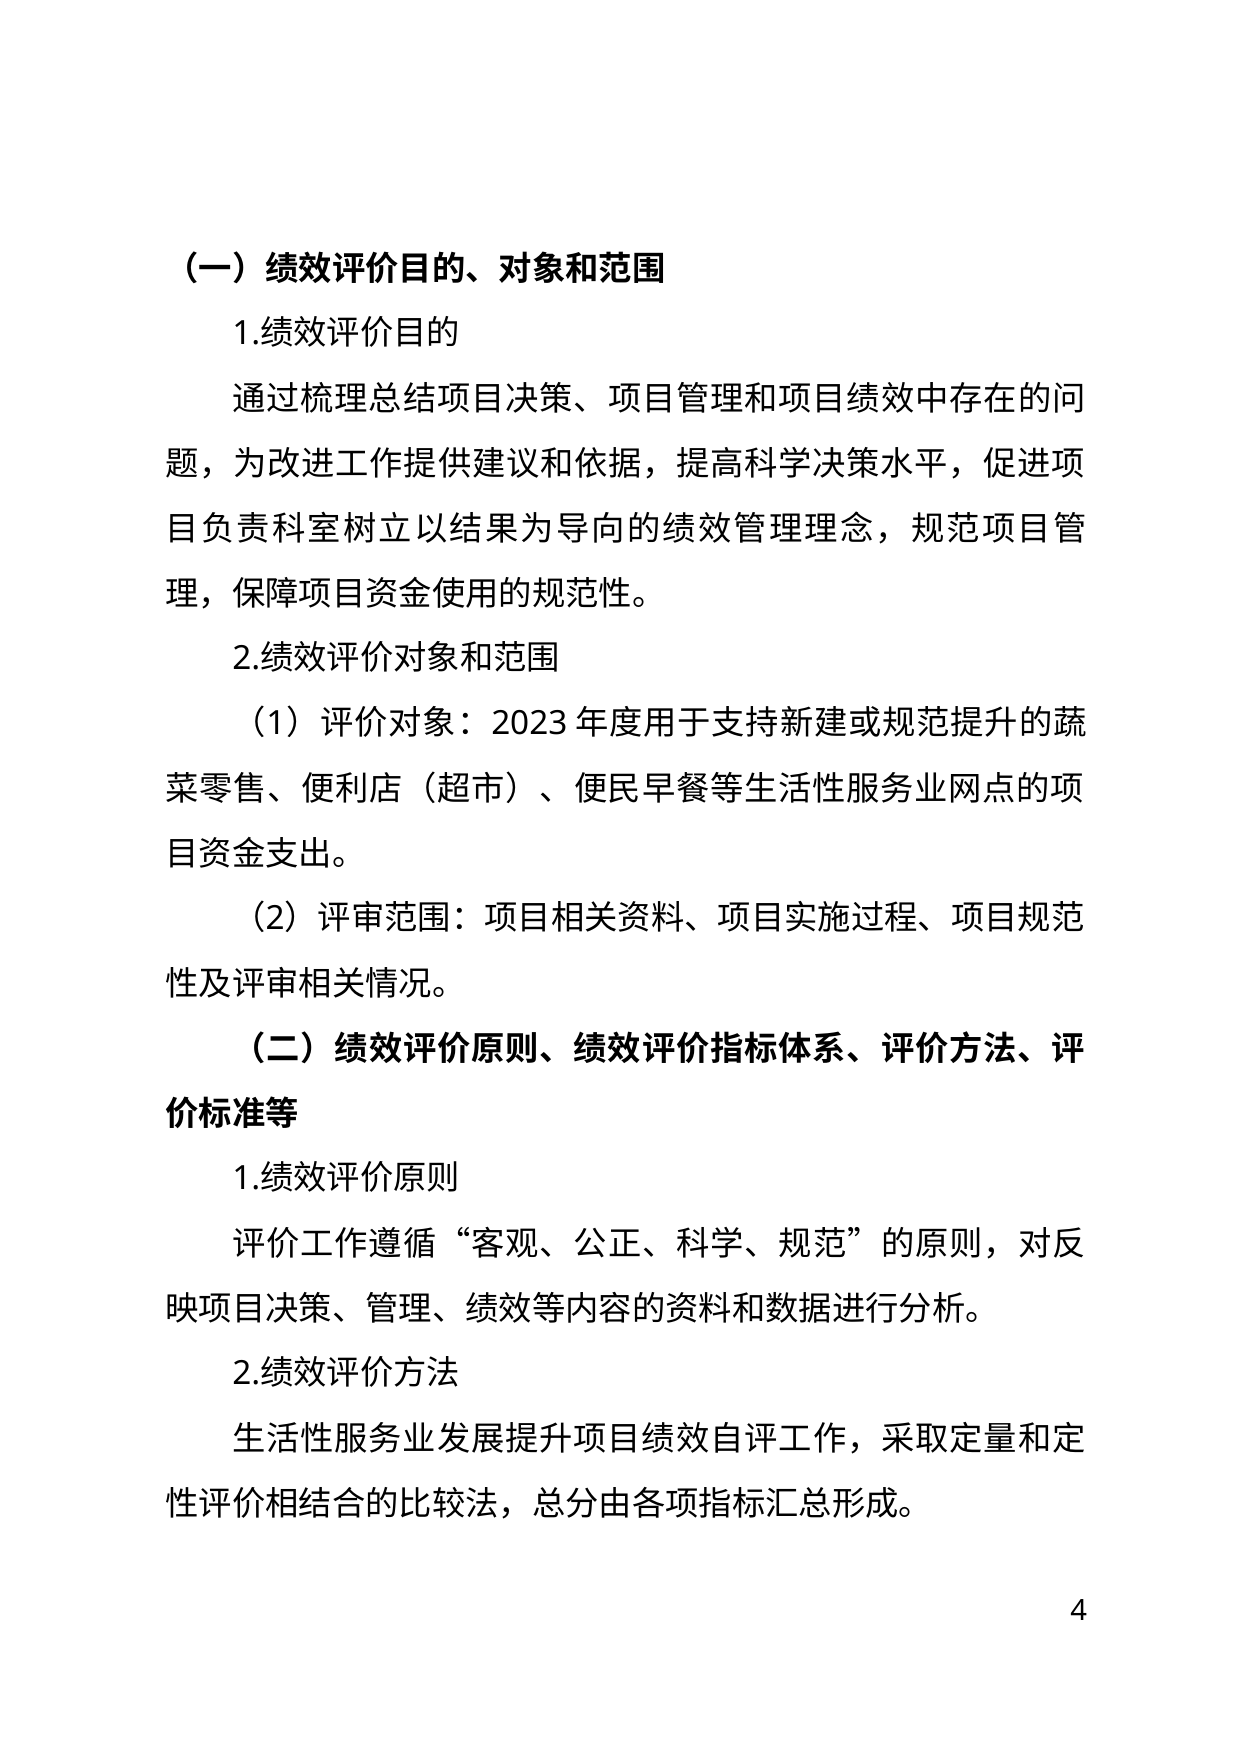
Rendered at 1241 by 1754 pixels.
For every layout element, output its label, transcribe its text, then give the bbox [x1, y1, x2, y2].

list （二）绩效评价原则、绩效评价指标体系、评价方法、评价标准等 [165, 1013, 1087, 1143]
text 2.绩效评价对象和范围 [165, 623, 1087, 688]
text （2）评审范围：项目相关资料、项目实施过程、项目规范性及评审相关情况。 [165, 883, 1087, 1013]
list （一）绩效评价目的、对象和范围 [165, 233, 1087, 298]
list 评价工作遵循“客观、公正、科学、规范”的原则，对反映项目决策、管理、绩效等内容的资料和数据进行分析。 [165, 1208, 1087, 1338]
text 生活性服务业发展提升项目绩效自评工作，采取定量和定性评价相结合的比较法，总分由各项指标汇总形成。 [165, 1403, 1087, 1533]
text （1）评价对象：2023年度用于支持新建或规范提升的蔬菜零售、便利店（超市）、便民早餐等生活性服务业网点的项目资金支出。 [165, 688, 1087, 883]
text 通过梳理总结项目决策、项目管理和项目绩效中存在的问题，为改进工作提供建议和依据，提高科学决策水平，促进项目负责科室树立以结果为导向的绩效管理理念，规范项目管理，保障项目资金使用的规范性。 [165, 363, 1087, 623]
text 2.绩效评价方法 [165, 1338, 1087, 1403]
text 1.绩效评价目的 [165, 298, 1087, 363]
subtitle 1.绩效评价原则 [165, 1143, 1087, 1208]
